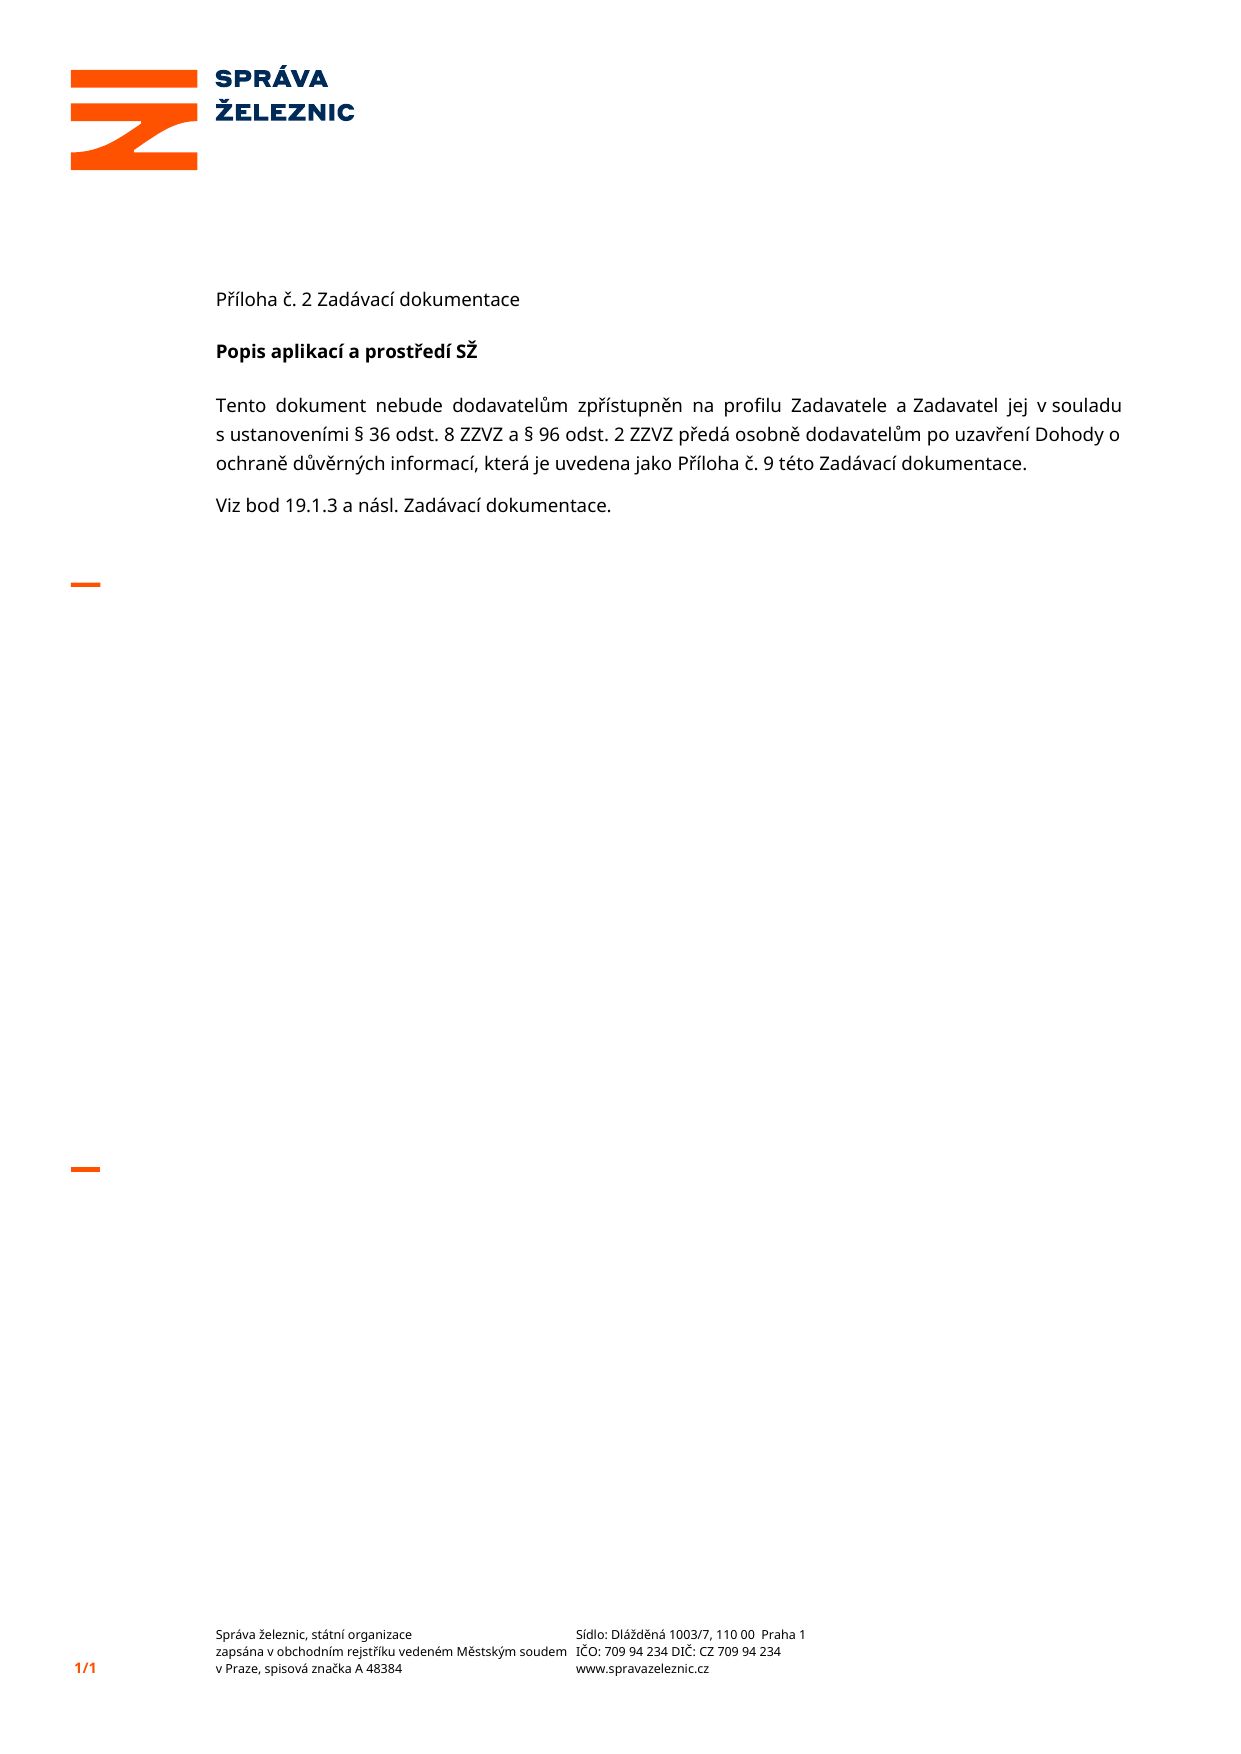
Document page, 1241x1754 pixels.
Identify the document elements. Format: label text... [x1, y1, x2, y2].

text Příloha č. 2 Zadávací dokumentace [216, 286, 1122, 311]
list Tento dokument nebude dodavatelům zpřístupněn na profilu Zadavatele a Zadavatel jej v souladu s ustanoveními § 36 odst. 8 ZZVZ a § 96 odst. 2 ZZVZ předá osobně dodavatelům po uzavření Dohody o ochraně důvěrných informací, která je uvedena jako Příloha č. 9 této Zadávací dokumentace. [216, 392, 1122, 476]
text Viz bod 19.1.3 a násl. Zadávací dokumentace. [216, 492, 1122, 518]
text Popis aplikací a prostředí SŽ [216, 339, 1122, 364]
